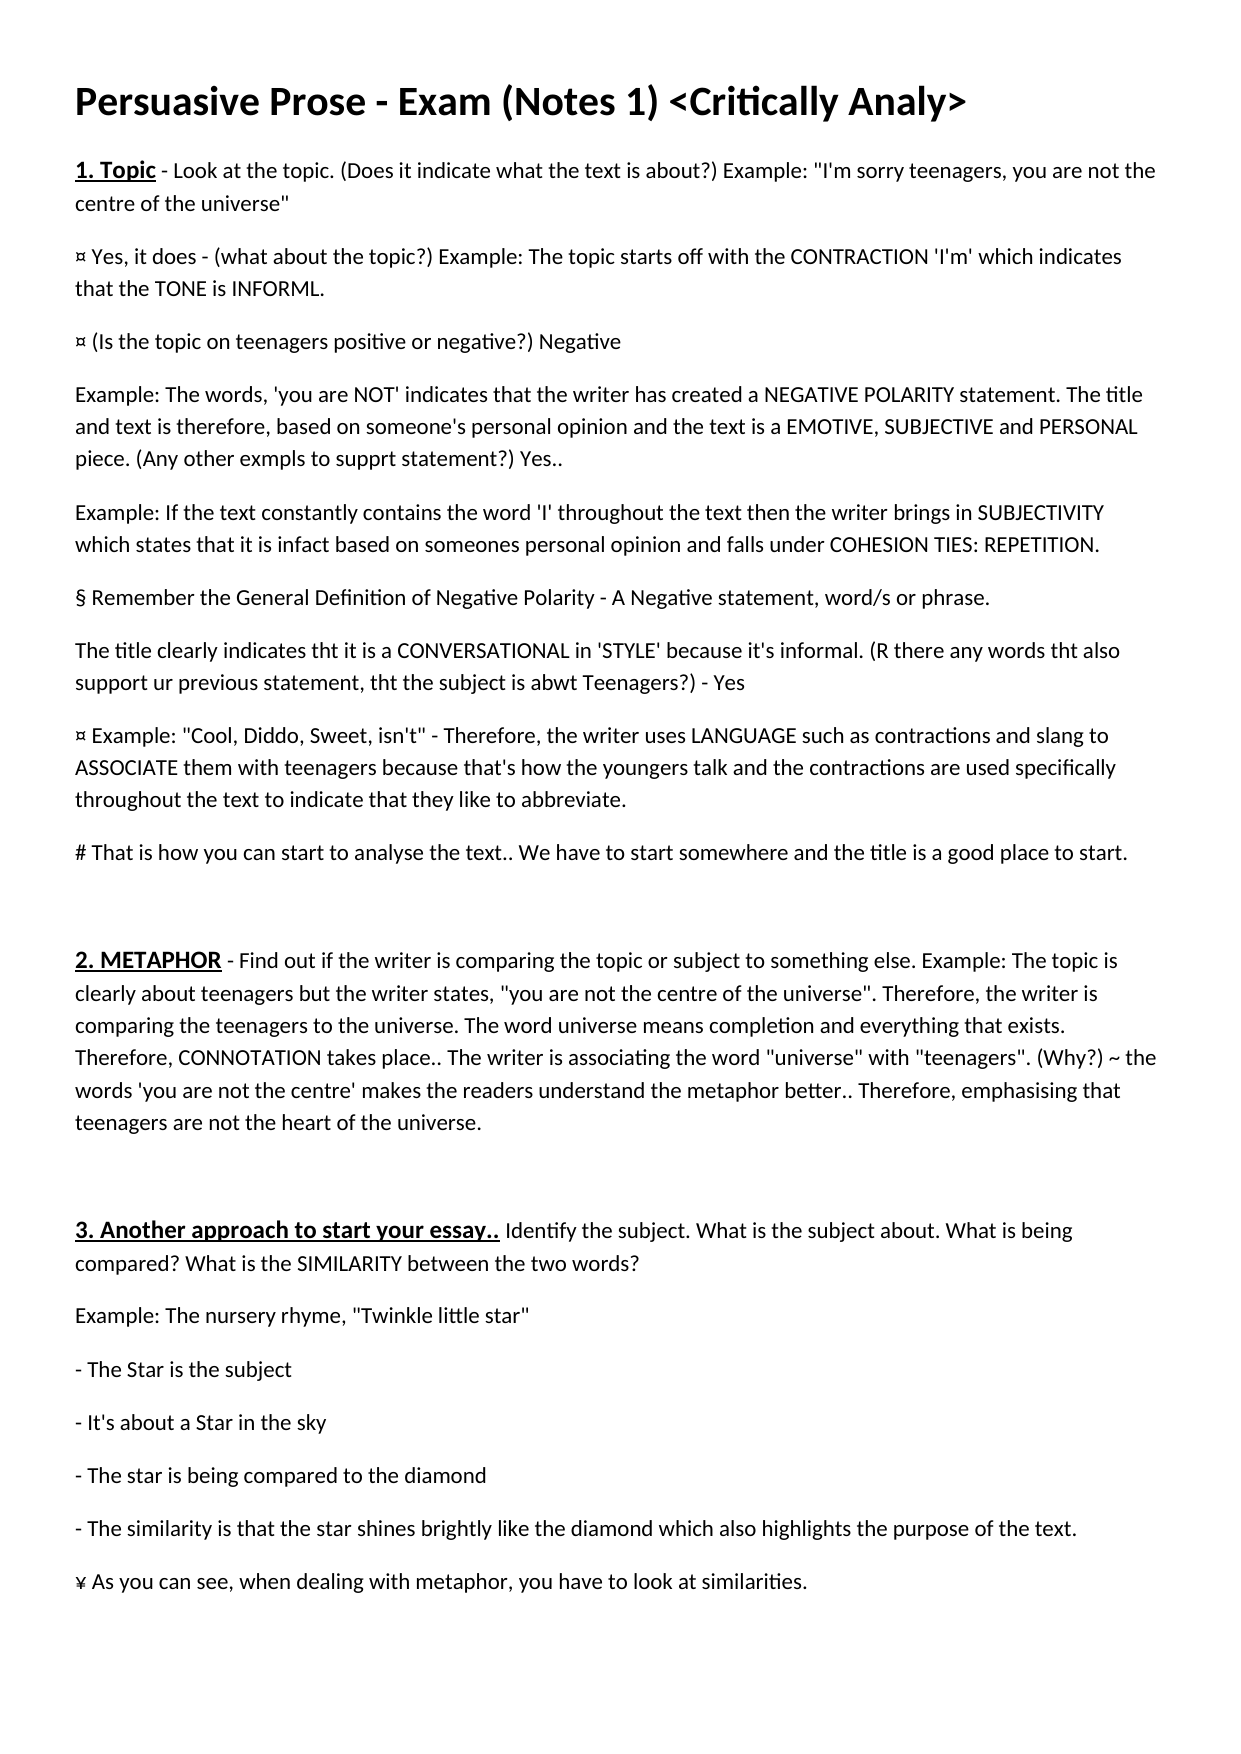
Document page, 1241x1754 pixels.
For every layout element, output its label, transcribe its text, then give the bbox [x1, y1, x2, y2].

text Persuasive Prose - Exam (Notes 1) <Critically Analy> [75, 75, 1165, 126]
text - The Star is the subject [75, 1355, 1165, 1383]
text 1. Topic - Look at the topic. (Does it indicate what the text is about?) Example: "I'm sorry teenagers, you are not the centre of the universe" [75, 154, 1165, 217]
text ¤ Example: "Cool, Diddo, Sweet, isn't" - Therefore, the writer uses LANGUAGE such as contractions and slang to ASSOCIATE them with teenagers because that's how the youngers talk and the contractions are used specifically throughout the text to indicate that they like to abbreviate. [75, 721, 1165, 813]
text Example: The nursery rhyme, "Twinkle little star" [75, 1302, 1165, 1330]
text ¥ As you can see, when dealing with metaphor, you have to look at similarities. [75, 1567, 1165, 1595]
text The title clearly indicates tht it is a CONVERSATIONAL in 'STYLE' because it's informal. (R there any words tht also support ur previous statement, tht the subject is abwt Teenagers?) - Yes [75, 636, 1165, 696]
text - The similarity is that the star shines brightly like the diamond which also highlights the purpose of the text. [75, 1514, 1165, 1542]
text - It's about a Star in the sky [75, 1408, 1165, 1436]
text ¤ (Is the topic on teenagers positive or negative?) Negative [75, 327, 1165, 355]
text - The star is being compared to the diamond [75, 1461, 1165, 1489]
text Example: The words, 'you are NOT' indicates that the writer has created a NEGATIVE POLARITY statement. The title and text is therefore, based on someone's personal opinion and the text is a EMOTIVE, SUBJECTIVE and PERSONAL piece. (Any other exmpls to supprt statement?) Yes.. [75, 380, 1165, 473]
text # That is how you can start to analyse the text.. We have to start somewhere and the title is a good place to start. [75, 838, 1165, 866]
text § Remember the General Definition of Negative Polarity - A Negative statement, word/s or phrase. [75, 583, 1165, 611]
text 2. METAPHOR - Find out if the writer is comparing the topic or subject to something else. Example: The topic is clearly about teenagers but the writer states, "you are not the centre of the universe". Therefore, the writer is comparing the teenagers to the universe. The word universe means completion and everything that exists. Therefore, CONNOTATION takes place.. The writer is associating the word "universe" with "teenagers". (Why?) ~ the words 'you are not the centre' makes the readers understand the metaphor better.. Therefore, emphasising that teenagers are not the heart of the universe. [75, 944, 1165, 1136]
text 3. Another approach to start your essay.. Identify the subject. What is the subject about. What is being compared? What is the SIMILARITY between the two words? [75, 1214, 1165, 1277]
text ¤ Yes, it does - (what about the topic?) Example: The topic starts off with the CONTRACTION 'I'm' which indicates that the TONE is INFORML. [75, 242, 1165, 302]
text Example: If the text constantly contains the word 'I' throughout the text then the writer brings in SUBJECTIVITY which states that it is infact based on someones personal opinion and falls under COHESION TIES: REPETITION. [75, 498, 1165, 558]
